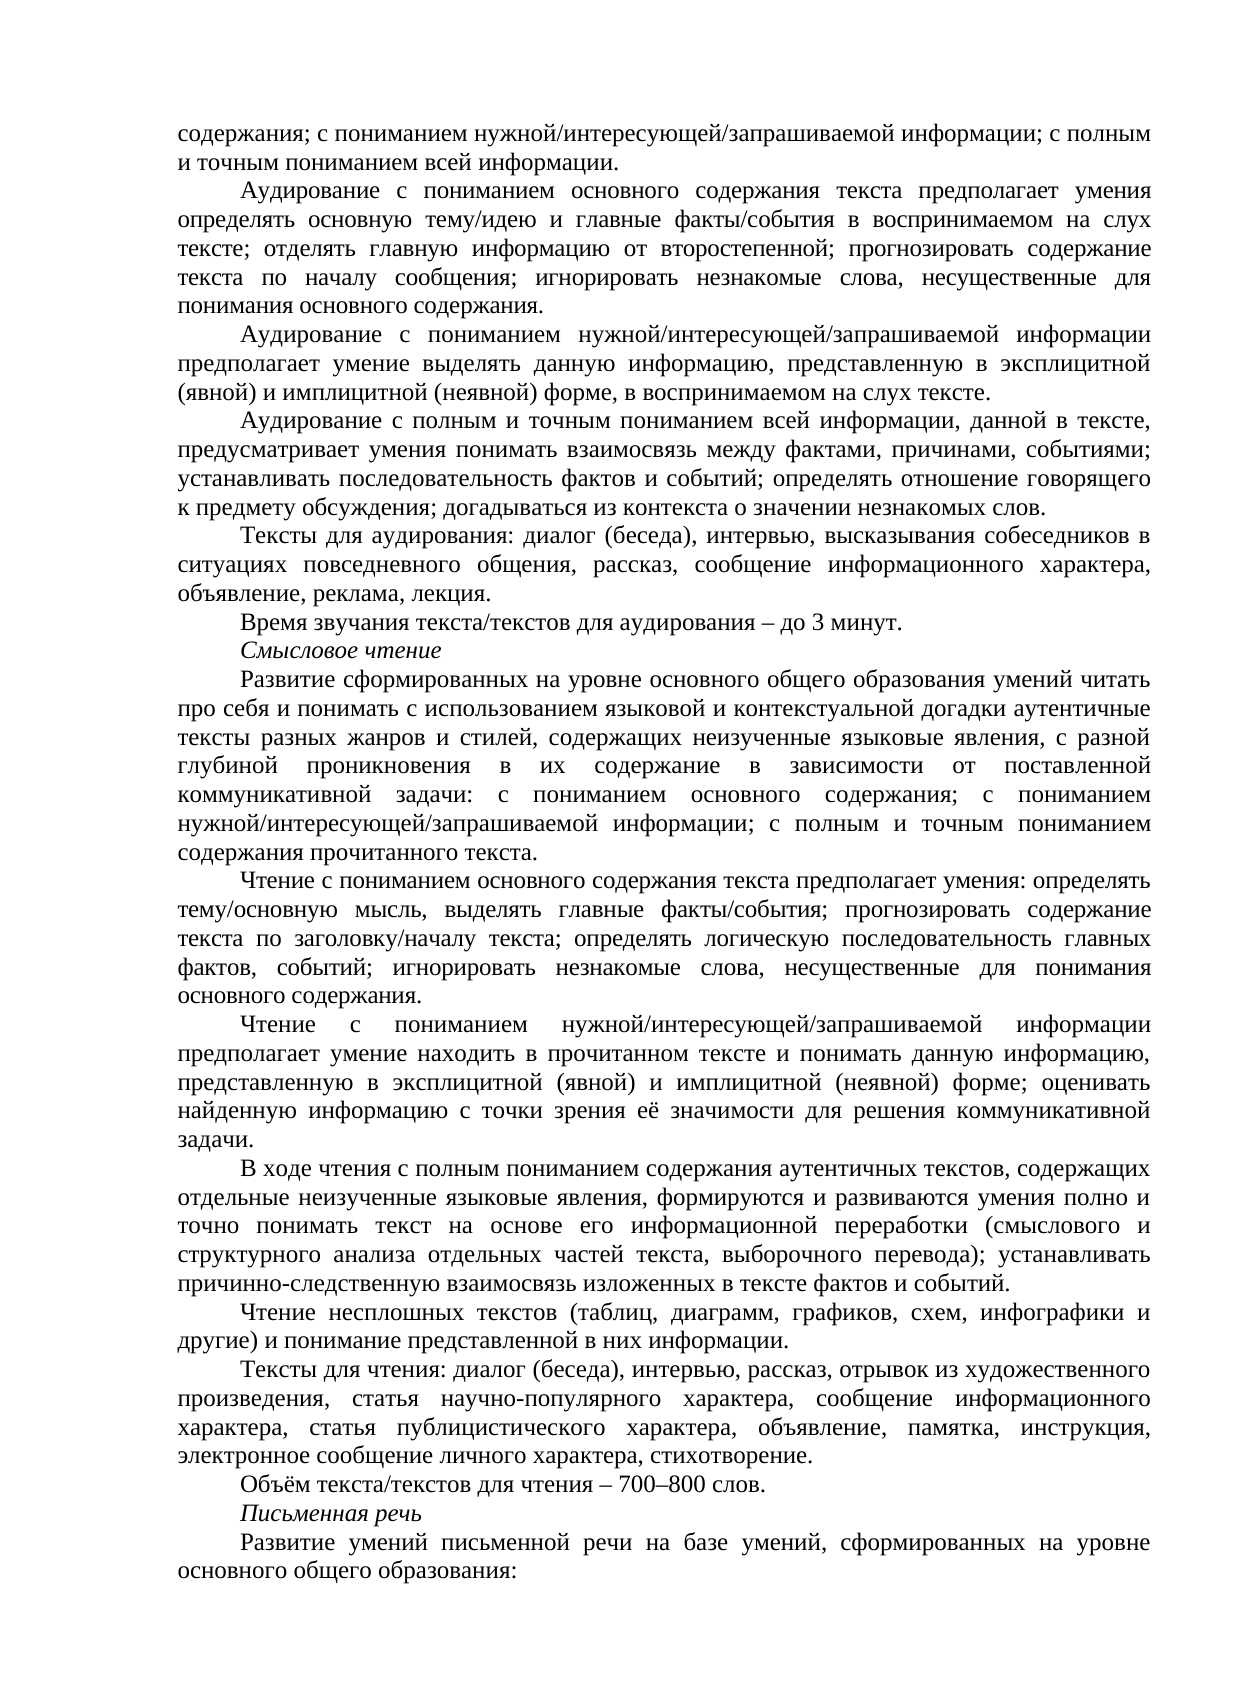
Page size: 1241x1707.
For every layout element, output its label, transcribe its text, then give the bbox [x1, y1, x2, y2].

text Тексты для аудирования: диалог (беседа), интервью, высказывания собеседников в ситуациях повседневного общения, рассказ, сообщение информационного характера, объявление, реклама, лекция. [177, 521, 1152, 607]
text Аудирование с пониманием нужной/интересующей/запрашиваемой информации предполагает умение выделять данную информацию, представленную в эксплицитной (явной) и имплицитной (неявной) форме, в воспринимаемом на слух тексте. [177, 319, 1152, 406]
text Тексты для чтения: диалог (беседа), интервью, рассказ, отрывок из художественного произведения, статья научно-популярного характера, сообщение информационного характера, статья публицистического характера, объявление, памятка, инструкция, электронное сообщение личного характера, стихотворение. [177, 1354, 1152, 1469]
text Объём текста/текстов для чтения – 700–800 слов. [177, 1469, 1152, 1498]
text Смысловое чтение [177, 636, 1152, 664]
text Аудирование с пониманием основного содержания текста предполагает умения определять основную тему/идею и главные факты/события в воспринимаемом на слух тексте; отделять главную информацию от второстепенной; прогнозировать содержание текста по началу сообщения; игнорировать незнакомые слова, несущественные для понимания основного содержания. [177, 176, 1152, 319]
text Чтение с пониманием нужной/интересующей/запрашиваемой информации предполагает умение находить в прочитанном тексте и понимать данную информацию, представленную в эксплицитной (явной) и имплицитной (неявной) форме; оценивать найденную информацию с точки зрения её значимости для решения коммуникативной задачи. [177, 1009, 1152, 1153]
text Время звучания текста/текстов для аудирования – до 3 минут. [177, 607, 1152, 636]
text Развитие сформированных на уровне основного общего образования умений читать про себя и понимать с использованием языковой и контекстуальной догадки аутентичные тексты разных жанров и стилей, содержащих неизученные языковые явления, с разной глубиной проникновения в их содержание в зависимости от поставленной коммуникативной задачи: с пониманием основного содержания; с пониманием нужной/интересующей/запрашиваемой информации; с полным и точным пониманием содержания прочитанного текста. [177, 664, 1152, 866]
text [177, 118, 1152, 176]
text Чтение с пониманием основного содержания текста предполагает умения: определять тему/основную мысль, выделять главные факты/события; прогнозировать содержание текста по заголовку/началу текста; определять логическую последовательность главных фактов, событий; игнорировать незнакомые слова, несущественные для понимания основного содержания. [177, 866, 1152, 1009]
text Развитие умений письменной речи на базе умений, сформированных на уровне основного общего образования: [177, 1527, 1152, 1584]
text В ходе чтения с полным пониманием содержания аутентичных текстов, содержащих отдельные неизученные языковые явления, формируются и развиваются умения полно и точно понимать текст на основе его информационной переработки (смыслового и структурного анализа отдельных частей текста, выборочного перевода); устанавливать причинно-следственную взаимосвязь изложенных в тексте фактов и событий. [177, 1153, 1152, 1297]
text Чтение несплошных текстов (таблиц, диаграмм, графиков, схем, инфографики и другие) и понимание представленной в них информации. [177, 1297, 1152, 1354]
text Письменная речь [177, 1498, 1152, 1527]
text Аудирование с полным и точным пониманием всей информации, данной в тексте, предусматривает умения понимать взаимосвязь между фактами, причинами, событиями; устанавливать последовательность фактов и событий; определять отношение говорящего к предмету обсуждения; догадываться из контекста о значении незнакомых слов. [177, 406, 1152, 521]
